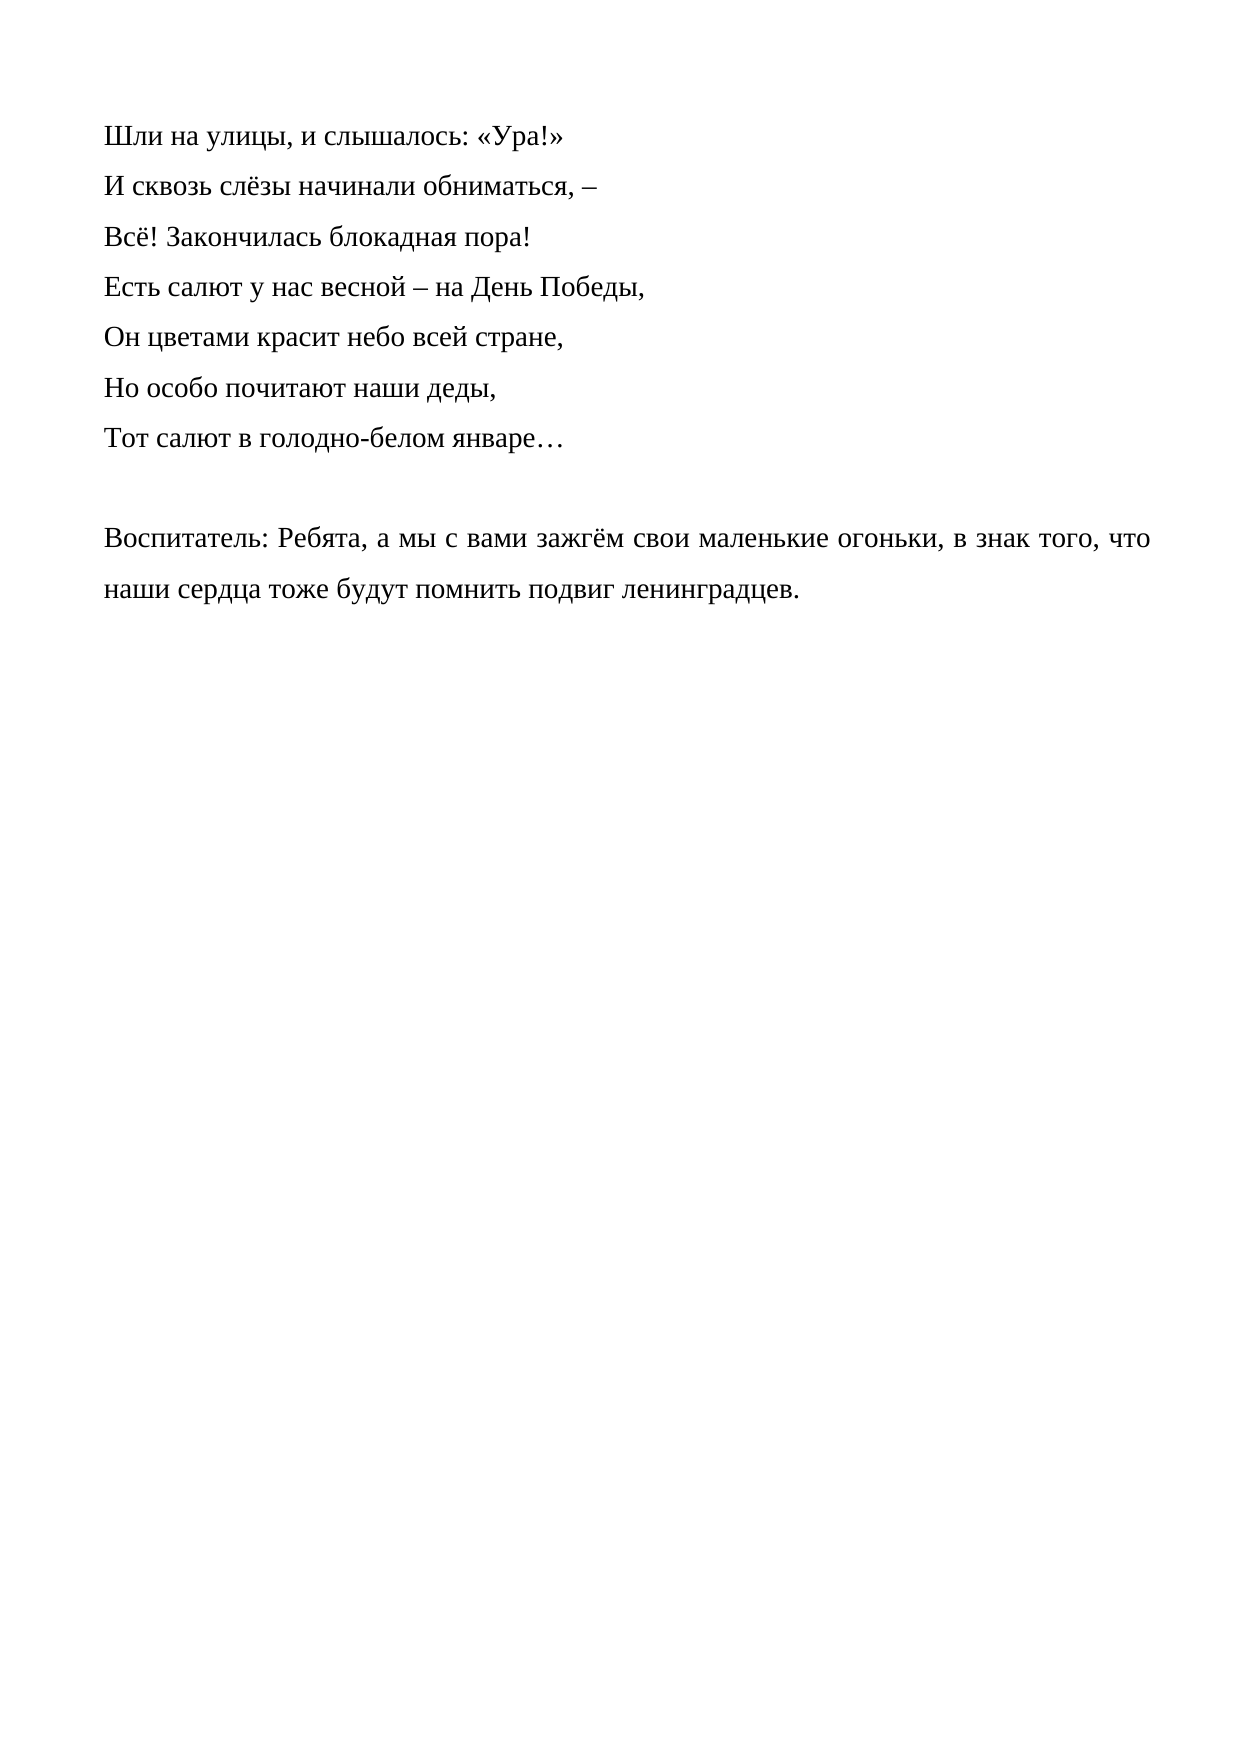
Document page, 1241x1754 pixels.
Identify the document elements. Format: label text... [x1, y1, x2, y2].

text Есть салют у нас весной – на День Победы, [103, 269, 1152, 303]
text Шли на улицы, и слышалось: «Ура!» [103, 118, 1152, 152]
text Но особо почитают наши деды, [103, 370, 1152, 403]
text Всё! Закончилась блокадная пора! [103, 219, 1152, 252]
text Воспитатель: Ребята, а мы с вами зажгём свои маленькие огоньки, в знак того, что наши сердца тоже будут помнить подвиг ленинградцев. [103, 521, 1152, 604]
text И сквозь слёзы начинали обниматься, – [103, 168, 1152, 202]
text Тот салют в голодно-белом январе… [103, 420, 1152, 453]
text Он цветами красит небо всей стране, [103, 319, 1152, 353]
